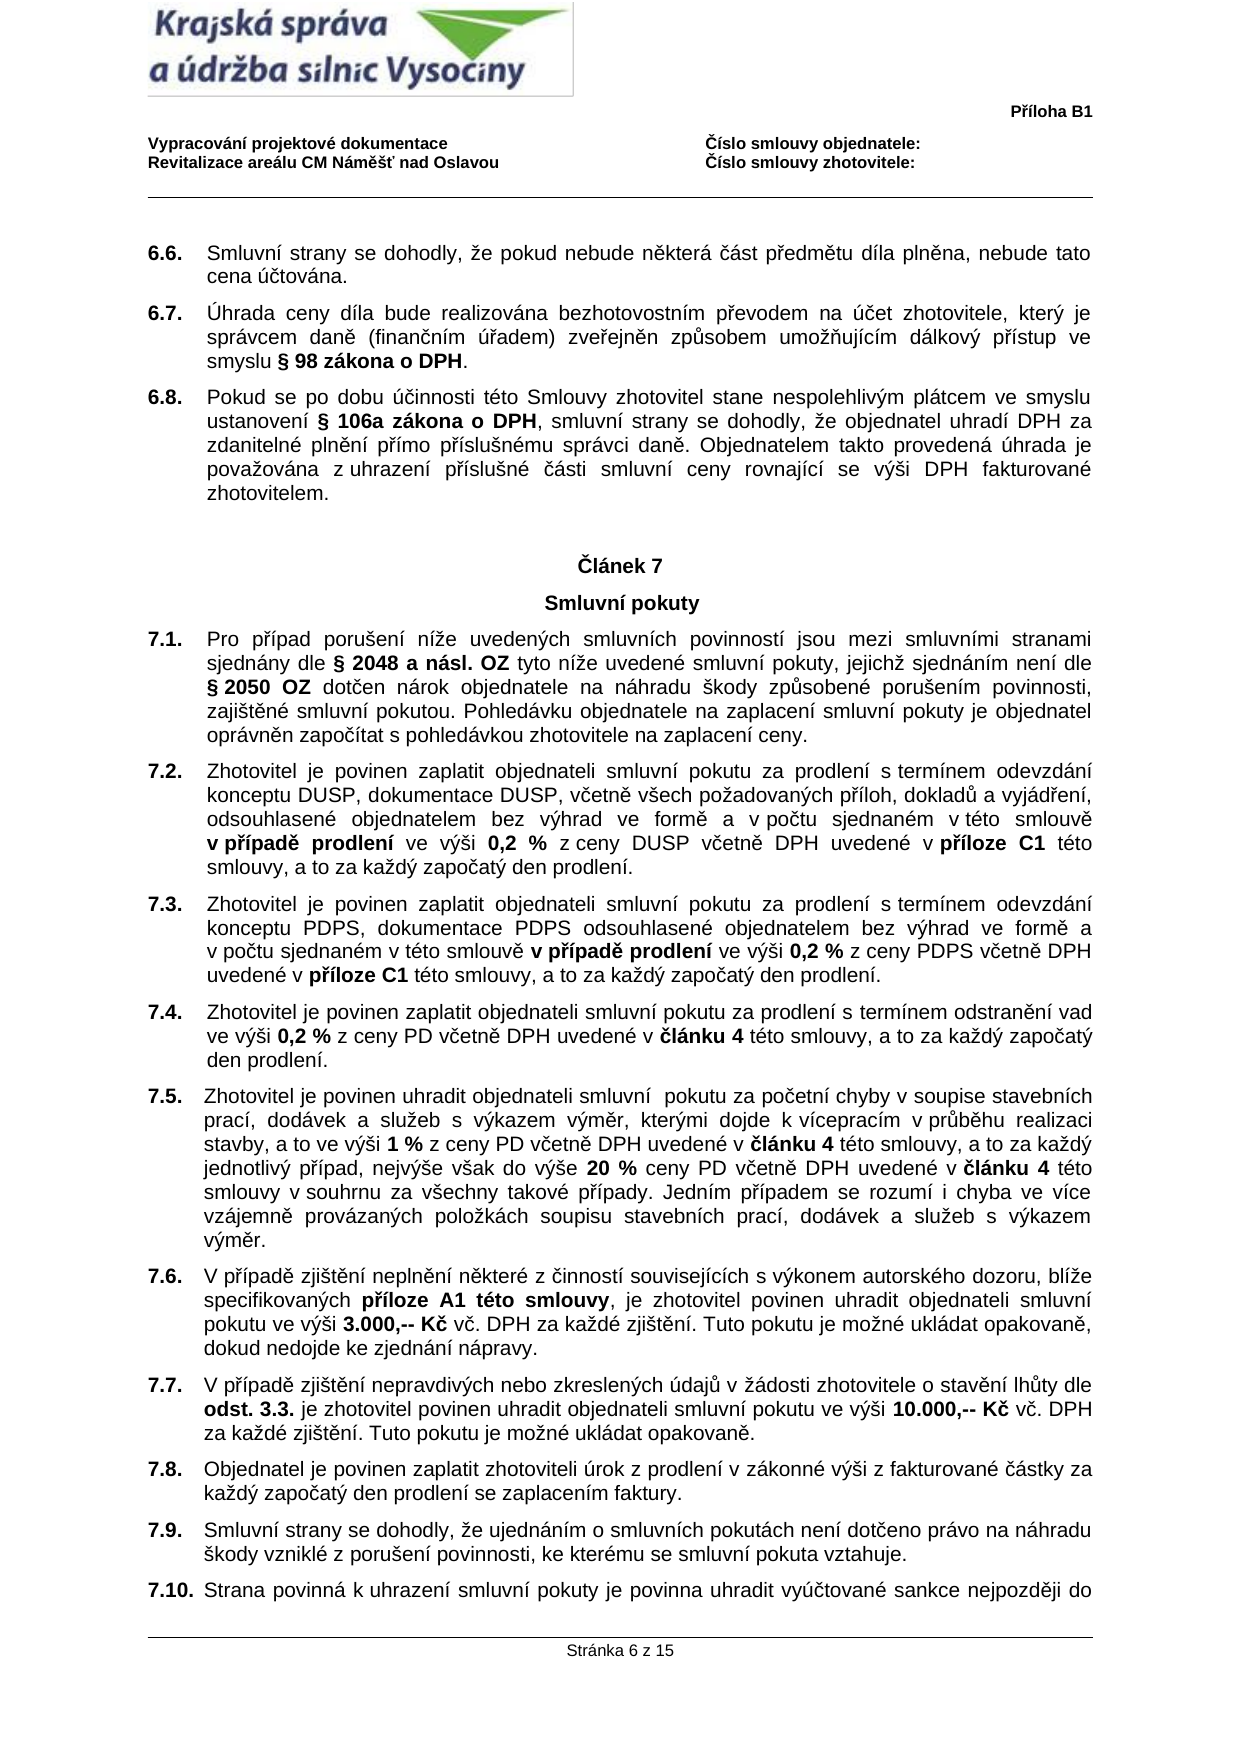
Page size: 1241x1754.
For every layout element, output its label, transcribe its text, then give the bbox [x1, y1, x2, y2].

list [148, 1578, 1093, 1602]
picture [147, 2, 574, 98]
list Článek 7 [148, 554, 1093, 578]
list Zhotovitel je povinen zaplatit objednateli smluvní pokutu za prodlení s termínem odevzdání konceptu PDPS, dokumentace PDPS odsouhlasené objednatelem bez výhrad ve formě a v počtu sjednaném v této smlouvě v případě prodlení ve výši 0,2 % z ceny PDPS včetně DPH uvedené v příloze C1 této smlouvy, a to za každý započatý den prodlení. [148, 891, 1093, 987]
list V případě zjištění nepravdivých nebo zkreslených údajů v žádosti zhotovitele o stavění lhůty dle odst. 3.3. je zhotovitel povinen uhradit objednateli smluvní pokutu ve výši 10.000,-- Kč vč. DPH za každé zjištění. Tuto pokutu je možné ukládat opakovaně. [148, 1373, 1093, 1444]
list Úhrada ceny díla bude realizována bezhotovostním převodem na účet zhotovitele, který je správcem daně (finančním úřadem) zveřejněn způsobem umožňujícím dálkový přístup ve smyslu § 98 zákona o DPH. [148, 301, 1093, 373]
list Objednatel je povinen zaplatit zhotoviteli úrok z prodlení v zákonné výši z fakturované částky za každý započatý den prodlení se zaplacením faktury. [148, 1457, 1093, 1505]
list Smluvní strany se dohodly, že pokud nebude některá část předmětu díla plněna, nebude tato cena účtována. [148, 240, 1093, 288]
list Zhotovitel je povinen uhradit objednateli smluvní pokutu za početní chyby v soupise stavebních prací, dodávek a služeb s výkazem výměr, kterými dojde k vícepracím v průběhu realizaci stavby, a to ve výši 1 % z ceny PD včetně DPH uvedené v článku 4 této smlouvy, a to za každý jednotlivý případ, nejvýše však do výše 20 % ceny PD včetně DPH uvedené v článku 4 této smlouvy v souhrnu za všechny takové případy. Jedním případem se rozumí i chyba ve více vzájemně provázaných položkách soupisu stavebních prací, dodávek a služeb s výkazem výměr. [148, 1084, 1093, 1252]
list Smluvní strany se dohodly, že ujednáním o smluvních pokutách není dotčeno právo na náhradu škody vzniklé z porušení povinnosti, ke kterému se smluvní pokuta vztahuje. [148, 1517, 1093, 1565]
list V případě zjištění neplnění některé z činností souvisejících s výkonem autorského dozoru, blíže specifikovaných příloze A1 této smlouvy, je zhotovitel povinen uhradit objednateli smluvní pokutu ve výši 3.000,-- Kč vč. DPH za každé zjištění. Tuto pokutu je možné ukládat opakovaně, dokud nedojde ke zjednání nápravy. [148, 1264, 1093, 1360]
list Pokud se po dobu účinnosti této Smlouvy zhotovitel stane nespolehlivým plátcem ve smyslu ustanovení § 106a zákona o DPH, smluvní strany se dohodly, že objednatel uhradí DPH za zdanitelné plnění přímo příslušnému správci daně. Objednatelem takto provedená úhrada je považována z uhrazení příslušné části smluvní ceny rovnající se výši DPH fakturované zhotovitelem. [148, 385, 1093, 505]
list Zhotovitel je povinen zaplatit objednateli smluvní pokutu za prodlení s termínem odevzdání konceptu DUSP, dokumentace DUSP, včetně všech požadovaných příloh, dokladů a vyjádření, odsouhlasené objednatelem bez výhrad ve formě a v počtu sjednaném v této smlouvě v případě prodlení ve výši 0,2 % z ceny DUSP včetně DPH uvedené v příloze C1 této smlouvy, a to za každý započatý den prodlení. [148, 759, 1093, 879]
list Zhotovitel je povinen zaplatit objednateli smluvní pokutu za prodlení s termínem odstranění vad ve výši 0,2 % z ceny PD včetně DPH uvedené v článku 4 této smlouvy, a to za každý započatý den prodlení. [148, 1000, 1093, 1072]
list Pro případ porušení níže uvedených smluvních povinností jsou mezi smluvními stranami sjednány dle § 2048 a násl. OZ tyto níže uvedené smluvní pokuty, jejichž sjednáním není dle § 2050 OZ dotčen nárok objednatele na náhradu škody způsobené porušením povinnosti, zajištěné smluvní pokutou. Pohledávku objednatele na zaplacení smluvní pokuty je objednatel oprávněn započítat s pohledávkou zhotovitele na zaplacení ceny. [148, 627, 1093, 747]
list Smluvní pokuty [148, 590, 1096, 614]
